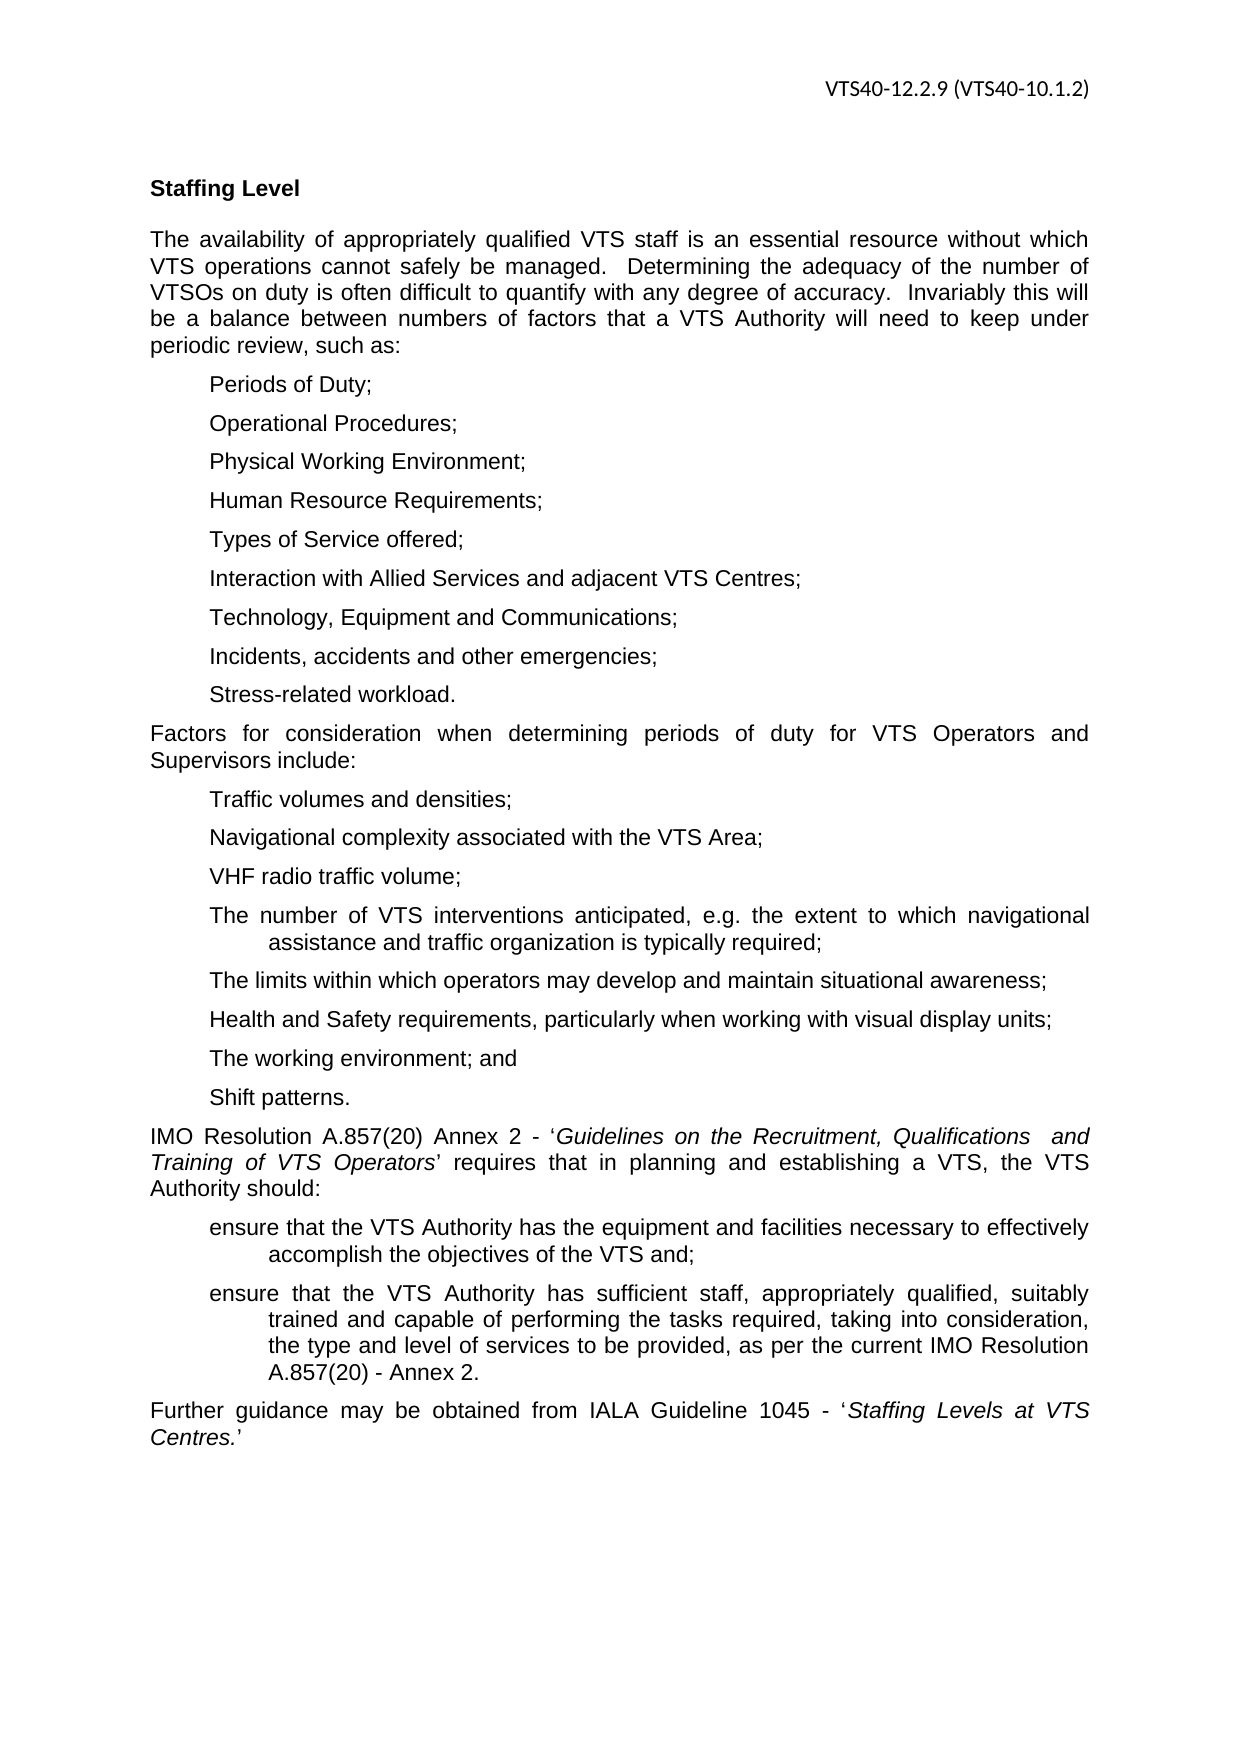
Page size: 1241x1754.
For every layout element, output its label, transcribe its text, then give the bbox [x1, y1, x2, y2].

text Shift patterns. [209, 1084, 1090, 1110]
text Navigational complexity associated with the VTS Area; [209, 824, 1090, 851]
list Staffing Level [150, 175, 1090, 201]
text Physical Working Environment; [209, 448, 1090, 475]
text Further guidance may be obtained from IALA Guideline 1045 - ‘Staffing Levels at VTS Centres.’ [150, 1397, 1090, 1450]
text ensure that the VTS Authority has the equipment and facilities necessary to effectively accomplish the objectives of the VTS and; [209, 1214, 1090, 1267]
text The availability of appropriately qualified VTS staff is an essential resource without which VTS operations cannot safely be managed. Determining the adequacy of the number of VTSOs on duty is often difficult to quantify with any degree of accuracy. Invariably this will be a balance between numbers of factors that a VTS Authority will need to keep under periodic review, such as: [150, 226, 1090, 358]
text Stress-related workload. [209, 681, 1090, 708]
text Human Resource Requirements; [209, 487, 1090, 513]
text Factors for consideration when determining periods of duty for VTS Operators and Supervisors include: [150, 720, 1090, 773]
text VHF radio traffic volume; [209, 863, 1090, 889]
text Interaction with Allied Services and adjacent VTS Centres; [209, 565, 1090, 591]
text Technology, Equipment and Communications; [209, 604, 1090, 630]
text Incidents, accidents and other emergencies; [209, 643, 1090, 669]
text The number of VTS interventions anticipated, e.g. the extent to which navigational assistance and traffic organization is typically required; [209, 902, 1090, 955]
text IMO Resolution A.857(20) Annex 2 - ‘Guidelines on the Recruitment, Qualifications and Training of VTS Operators’ requires that in planning and establishing a VTS, the VTS Authority should: [150, 1123, 1090, 1202]
text The working environment; and [209, 1045, 1090, 1071]
text The limits within which operators may develop and maintain situational awareness; [209, 967, 1090, 994]
text Health and Safety requirements, particularly when working with visual display units; [209, 1006, 1090, 1032]
text Types of Service offered; [209, 526, 1090, 552]
text Operational Procedures; [209, 409, 1090, 436]
text ensure that the VTS Authority has sufficient staff, appropriately qualified, suitably trained and capable of performing the tasks required, taking into consideration, the type and level of services to be provided, as per the current IMO Resolution A.857(20) - Annex 2. [209, 1279, 1090, 1385]
text Periods of Duty; [209, 371, 1090, 397]
text Traffic volumes and densities; [209, 786, 1090, 812]
